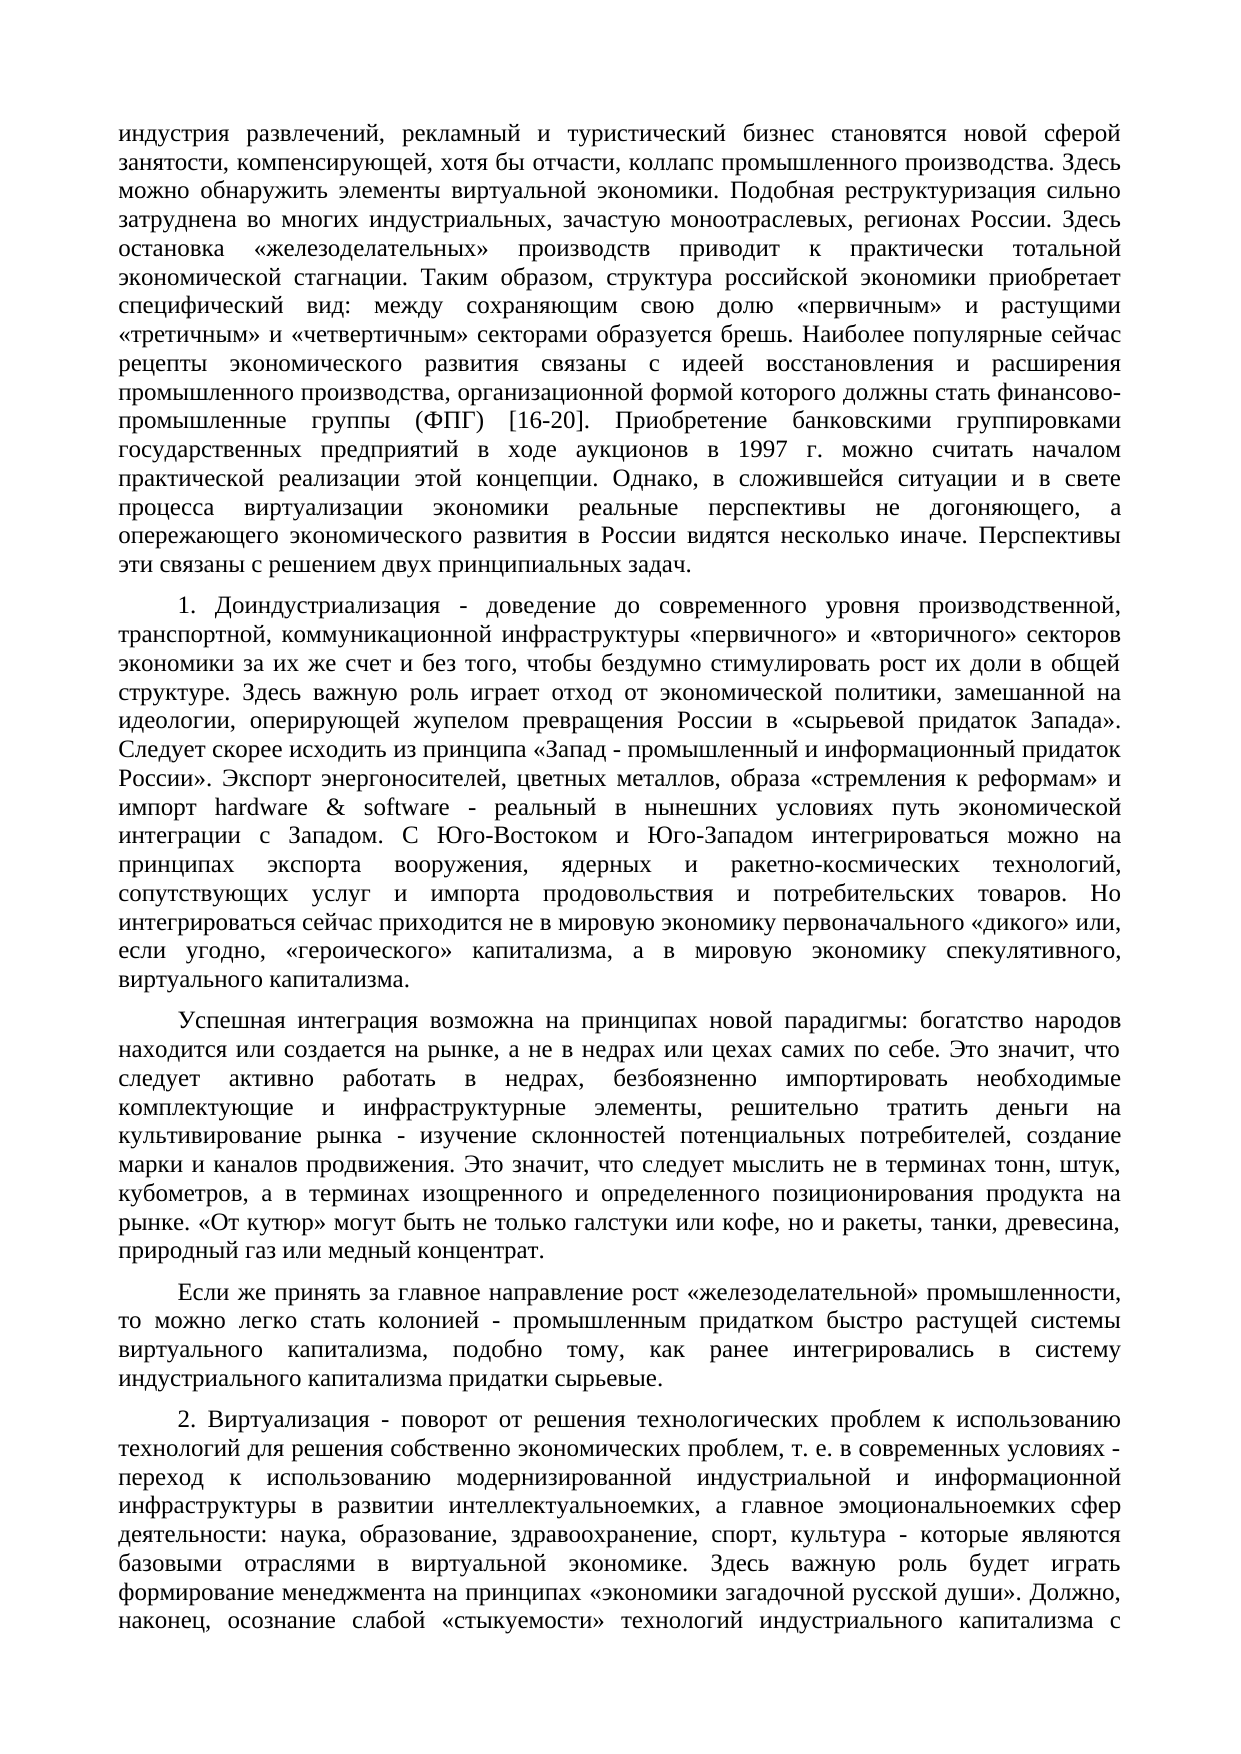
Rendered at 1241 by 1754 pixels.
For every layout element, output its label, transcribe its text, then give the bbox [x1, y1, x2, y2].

text Если же принять за главное направление рост «железоделательной» промышленности, то можно легко стать колонией - промышленным придатком быстро растущей системы виртуального капитализма, подобно тому, как ранее интегрировались в систему индустриального капитализма придатки сырьевые. [118, 1277, 1122, 1392]
text Успешная интеграция возможна на принципах новой парадигмы: богатство народов находится или создается на рынке, а не в недрах или цехах самих по себе. Это значит, что следует активно работать в недрах, безбоязненно импортировать необходимые комплектующие и инфраструктурные элементы, решительно тратить деньги на культивирование рынка - изучение склонностей потенциальных потребителей, создание марки и каналов продвижения. Это значит, что следует мыслить не в терминах тонн, штук, кубометров, а в терминах изощренного и определенного позиционирования продукта на рынке. «От кутюр» могут быть не только галстуки или кофе, но и ракеты, танки, древесина, природный газ или медный концентрат. [118, 1006, 1122, 1264]
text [118, 118, 1122, 578]
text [118, 1404, 1122, 1634]
text 1. Доиндустриализация - доведение до современного уровня производственной, транспортной, коммуникационной инфраструктуры «первичного» и «вторичного» секторов экономики за их же счет и без того, чтобы бездумно стимулировать рост их доли в общей структуре. Здесь важную роль играет отход от экономической политики, замешанной на идеологии, оперирующей жупелом превращения России в «сырьевой придаток Запада». Следует скорее исходить из принципа «Запад - промышленный и информационный придаток России». Экспорт энергоносителей, цветных металлов, образа «стремления к реформам» и импорт hardware & software - реальный в нынешних условиях путь экономической интеграции с Западом. С Юго-Востоком и Юго-Западом интегрироваться можно на принципах экспорта вооружения, ядерных и ракетно-космических технологий, сопутствующих услуг и импорта продовольствия и потребительских товаров. Но интегрироваться сейчас приходится не в мировую экономику первоначального «дикого» или, если угодно, «героического» капитализма, а в мировую экономику спекулятивного, виртуального капитализма. [118, 591, 1122, 993]
